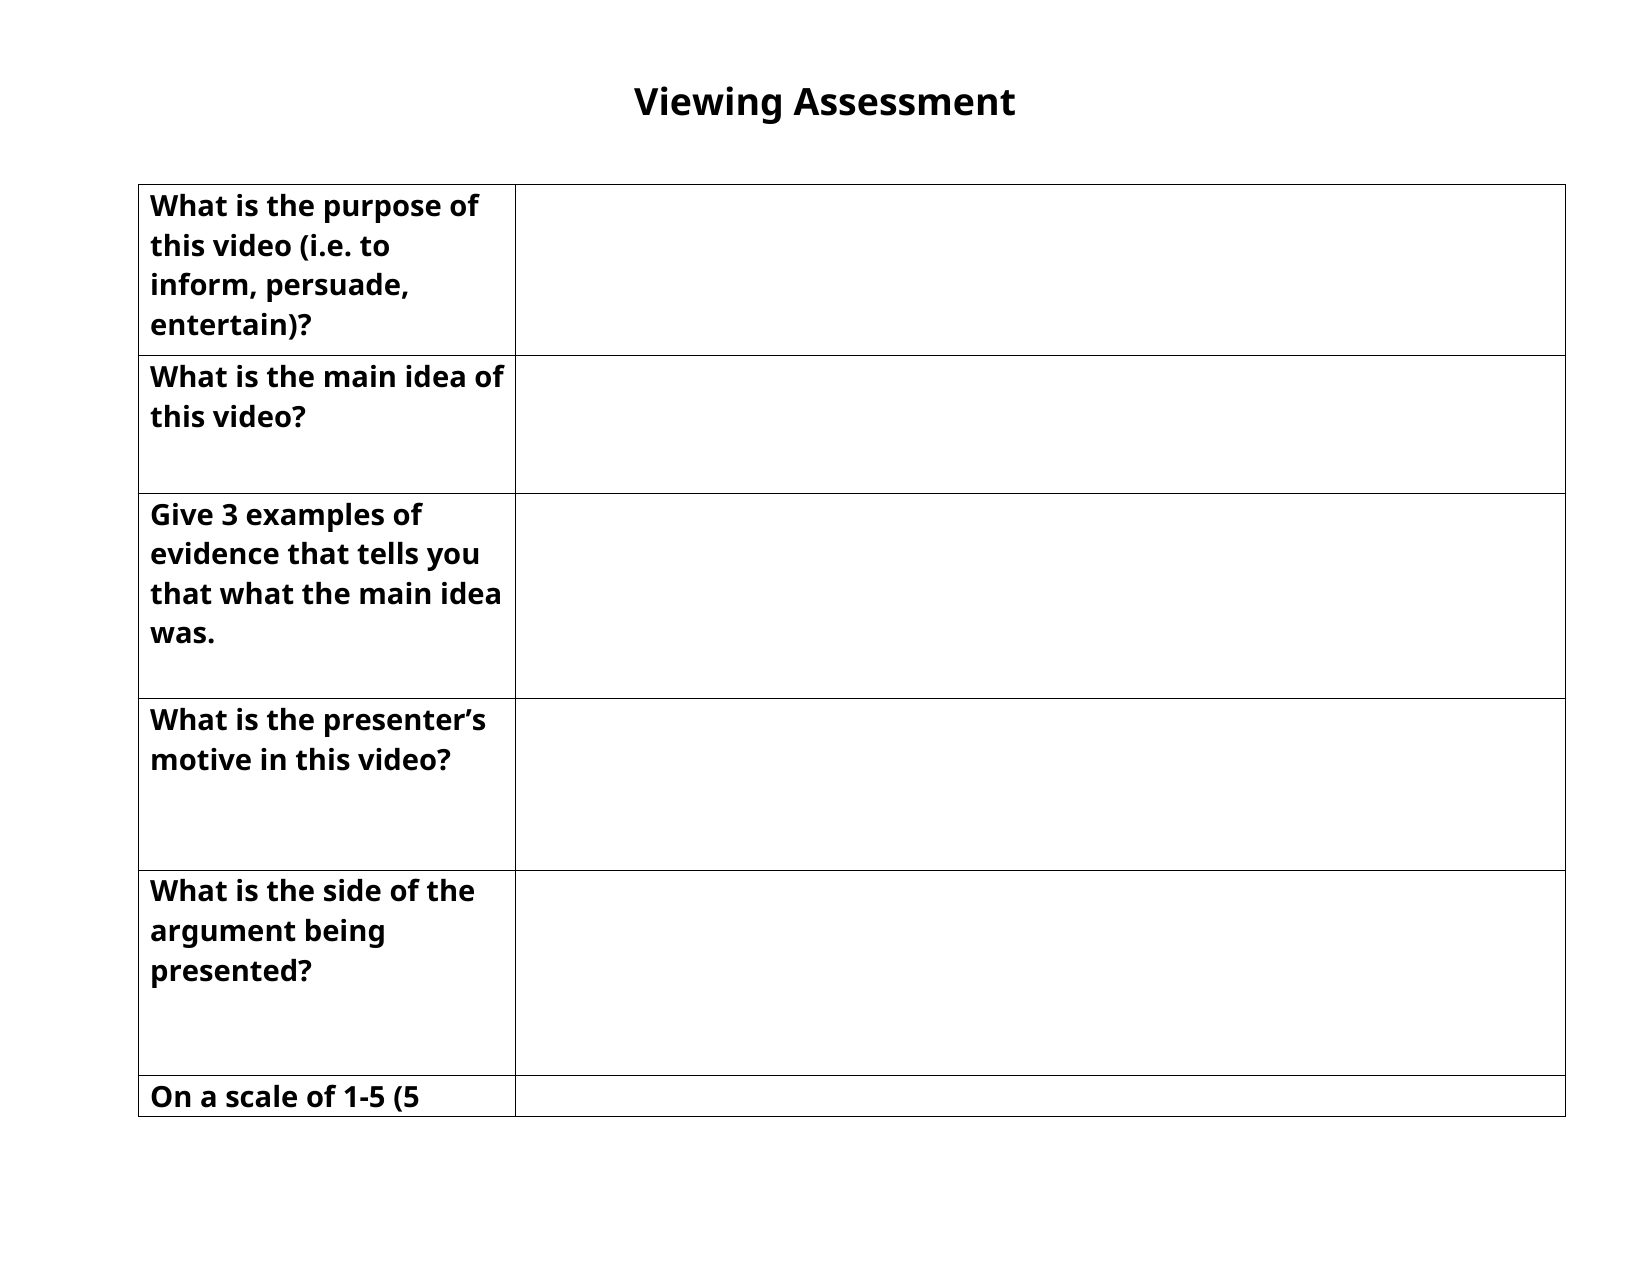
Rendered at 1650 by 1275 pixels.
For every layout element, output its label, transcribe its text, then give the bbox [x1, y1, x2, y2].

table_cell What is the side of the argument being presented? [139, 871, 515, 1075]
table_cell [516, 699, 1565, 869]
table_cell What is the main idea of this video? [139, 356, 515, 493]
table_header What is the purpose of this video (i.e. to inform, persuade, entertain)? [139, 185, 515, 355]
table_cell What is the presenter’s motive in this video? [139, 699, 515, 869]
table_cell [516, 1076, 1565, 1116]
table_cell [139, 1076, 515, 1116]
table_cell [516, 494, 1565, 698]
table_cell [516, 356, 1565, 493]
table_header [516, 185, 1565, 355]
table_cell [516, 871, 1565, 1075]
table_cell Give 3 examples of evidence that tells you that what the main idea was. [139, 494, 515, 698]
